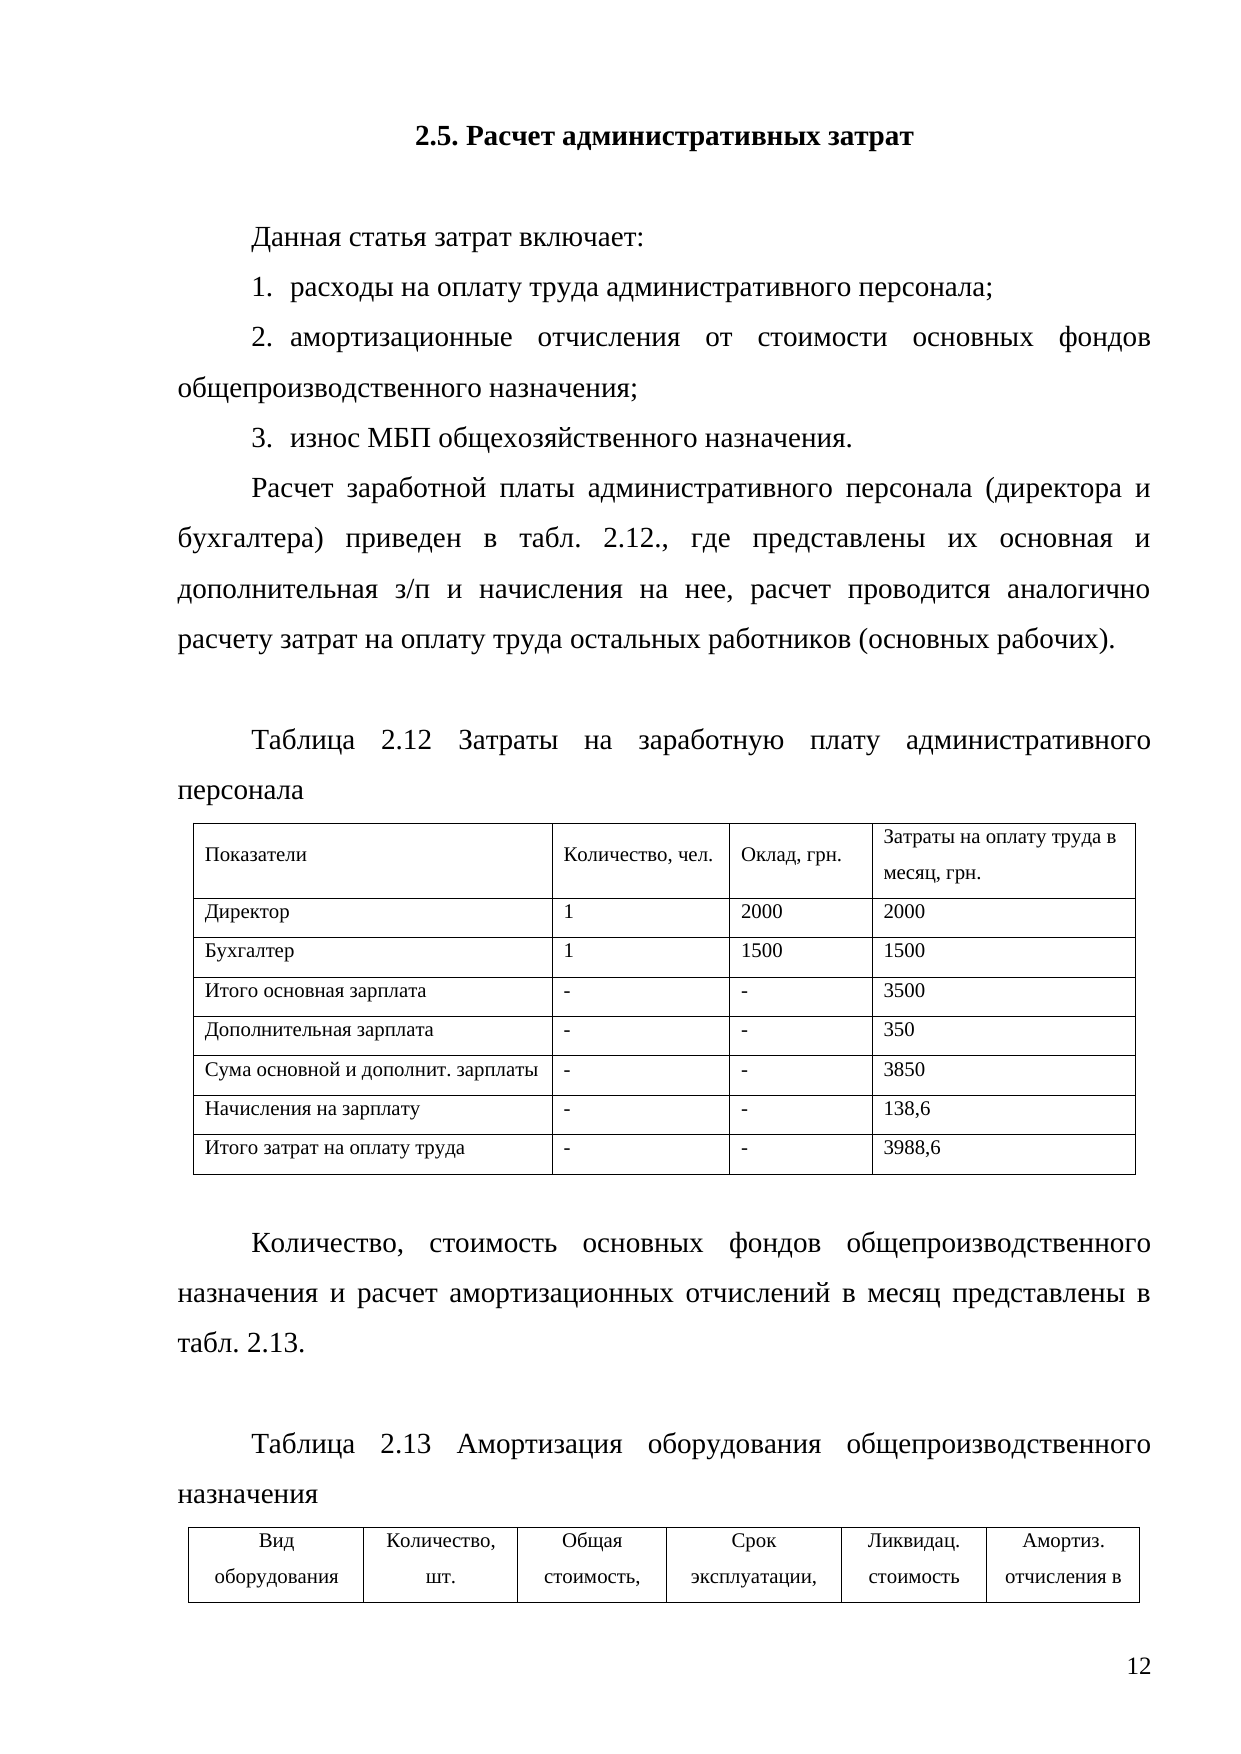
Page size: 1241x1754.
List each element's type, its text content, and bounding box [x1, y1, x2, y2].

table_header Затраты на оплату труда в месяц, грн. [873, 824, 1135, 898]
table_cell - [553, 1056, 729, 1095]
table_cell - [730, 1135, 872, 1173]
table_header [987, 1528, 1139, 1602]
table_cell 138,6 [873, 1096, 1135, 1134]
table_cell 2000 [730, 899, 872, 937]
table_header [667, 1528, 841, 1602]
table_cell Сума основной и дополнит. зарплаты [194, 1056, 552, 1095]
table_cell - [730, 1017, 872, 1055]
table_header Ликвидац. стоимость [842, 1528, 986, 1602]
table_cell 1 [553, 899, 729, 937]
table_cell Итого основная зарплата [194, 978, 552, 1016]
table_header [518, 1528, 666, 1602]
table_cell - [553, 1135, 729, 1173]
table_cell - [730, 1096, 872, 1134]
table_cell - [730, 1056, 872, 1095]
text Расчет заработной платы административного персонала (директора и бухгалтера) приведен в табл. 2.12., где представлены их основная и дополнительная з/п и начисления на нее, расчет проводится аналогично расчету затрат на оплату труда остальных работников (основных рабочих). [177, 470, 1152, 655]
text 2.5. Расчет административных затрат [177, 118, 1152, 152]
table_cell - [553, 1096, 729, 1134]
table_cell - [553, 978, 729, 1016]
table_header Количество, чел. [553, 824, 729, 898]
table_cell - [730, 978, 872, 1016]
text Количество, стоимость основных фондов общепроизводственного назначения и расчет амортизационных отчислений в месяц представлены в табл. 2.13. [177, 1225, 1152, 1359]
table_header Оклад, грн. [730, 824, 872, 898]
list амортизационные отчисления от стоимости основных фондов общепроизводственного назначения; [177, 319, 1152, 403]
text Данная статья затрат включает: [177, 219, 1152, 252]
table_cell Директор [194, 899, 552, 937]
table_cell Дополнительная зарплата [194, 1017, 552, 1055]
text Таблица 2.13 Амортизация оборудования общепроизводственного назначения [177, 1426, 1152, 1510]
table_cell Итого затрат на оплату труда [194, 1135, 552, 1173]
table_cell 3988,6 [873, 1135, 1135, 1173]
list расходы на оплату труда административного персонала; [177, 269, 1152, 303]
table_cell 1500 [873, 938, 1135, 977]
text Таблица 2.12 Затраты на заработную плату административного персонала [177, 722, 1152, 806]
list износ МБП общехозяйственного назначения. [177, 420, 1152, 453]
table_cell 350 [873, 1017, 1135, 1055]
table_cell - [553, 1017, 729, 1055]
table_header Показатели [194, 824, 552, 898]
table_cell 3850 [873, 1056, 1135, 1095]
table_cell 3500 [873, 978, 1135, 1016]
table_header Вид оборудования [189, 1528, 363, 1602]
table_header Количество, шт. [364, 1528, 517, 1602]
table_cell Начисления на зарплату [194, 1096, 552, 1134]
table_cell 2000 [873, 899, 1135, 937]
table_cell Бухгалтер [194, 938, 552, 977]
table_cell 1 [553, 938, 729, 977]
table_cell 1500 [730, 938, 872, 977]
